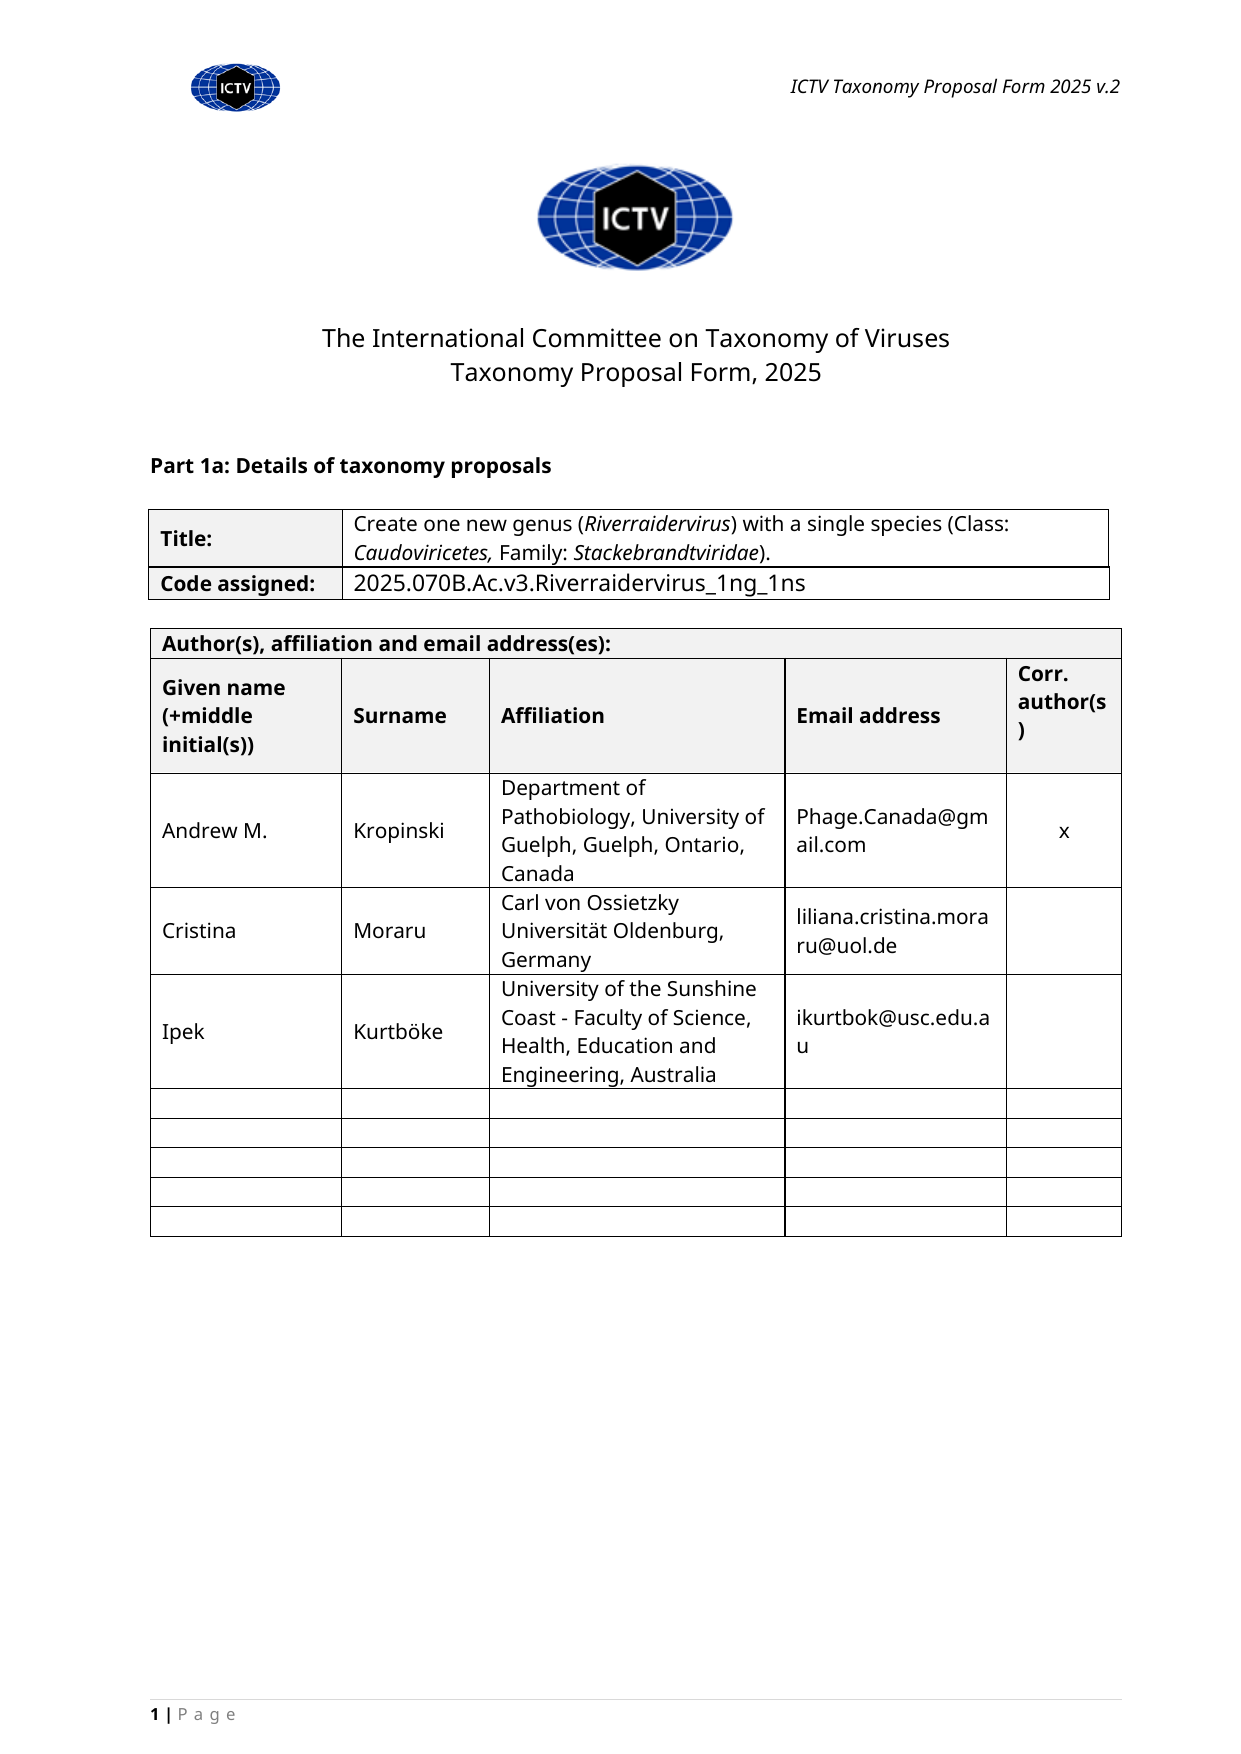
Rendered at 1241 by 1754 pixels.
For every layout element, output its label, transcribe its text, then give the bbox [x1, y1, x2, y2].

table_header Create one new genus (Riverraidervirus) with a single species (Class: Caudoviricetes, Family: Stackebrandtviridae). [343, 510, 1108, 566]
table_cell [1007, 888, 1121, 973]
table_cell [786, 1119, 1006, 1147]
picture [535, 150, 737, 274]
table_cell [1007, 1148, 1121, 1177]
table_cell [151, 1119, 341, 1147]
text Taxonomy Proposal Form, 2025 [150, 355, 1122, 389]
table_cell 2025.070B.Ac.v3.Riverraidervirus_1ng_1ns [343, 568, 1109, 599]
table_cell Kurtböke [342, 975, 489, 1088]
table_cell [1007, 1089, 1121, 1118]
table_cell Email address [786, 659, 1006, 772]
table_cell [490, 1178, 784, 1206]
table_cell University of the Sunshine Coast - Faculty of Science, Health, Education and Engineering, Australia [490, 975, 784, 1088]
table_cell Affiliation [490, 659, 784, 772]
table_cell [151, 1207, 341, 1236]
table_cell [490, 1089, 784, 1118]
table_cell Carl von Ossietzky Universität Oldenburg, Germany [490, 888, 784, 973]
table_cell [1007, 975, 1121, 1088]
table_cell Code assigned: [149, 568, 342, 599]
table_cell [490, 1119, 784, 1147]
table_cell [342, 1178, 489, 1206]
table_cell Andrew M. [151, 774, 341, 887]
table_cell [151, 1089, 341, 1118]
table_cell [490, 1207, 784, 1236]
table_cell [1007, 1119, 1121, 1147]
table_cell ikurtbok@usc.edu.au [786, 975, 1006, 1088]
table_cell [786, 1148, 1006, 1177]
table_cell liliana.cristina.moraru@uol.de [786, 888, 1006, 973]
table_cell Corr. author(s) [1007, 659, 1121, 772]
table_cell [342, 1148, 489, 1177]
table_header Author(s), affiliation and email address(es): [151, 629, 1121, 658]
table_cell x [1007, 774, 1121, 887]
table_cell [1007, 1207, 1121, 1236]
table_cell [1007, 1178, 1121, 1206]
table_cell Cristina [151, 888, 341, 973]
table_cell Given name (+middle initial(s)) [151, 659, 341, 772]
table_cell [786, 1207, 1006, 1236]
table_cell [342, 1207, 489, 1236]
table_header Title: [149, 510, 342, 566]
table_cell Ipek [151, 975, 341, 1088]
table_cell [786, 1089, 1006, 1118]
table_cell [151, 1148, 341, 1177]
text The International Committee on Taxonomy of Viruses [150, 321, 1122, 355]
table_cell Moraru [342, 888, 489, 973]
text Part 1a: Details of taxonomy proposals [150, 452, 1122, 480]
table_cell [342, 1089, 489, 1118]
table_cell [151, 1178, 341, 1206]
picture [190, 56, 282, 113]
table_cell Phage.Canada@gmail.com [786, 774, 1006, 887]
table_cell Kropinski [342, 774, 489, 887]
table_cell Department of Pathobiology, University of Guelph, Guelph, Ontario, Canada [490, 774, 784, 887]
table_cell [490, 1148, 784, 1177]
table_cell [786, 1178, 1006, 1206]
table_cell [342, 1119, 489, 1147]
table_cell Surname [342, 659, 489, 772]
